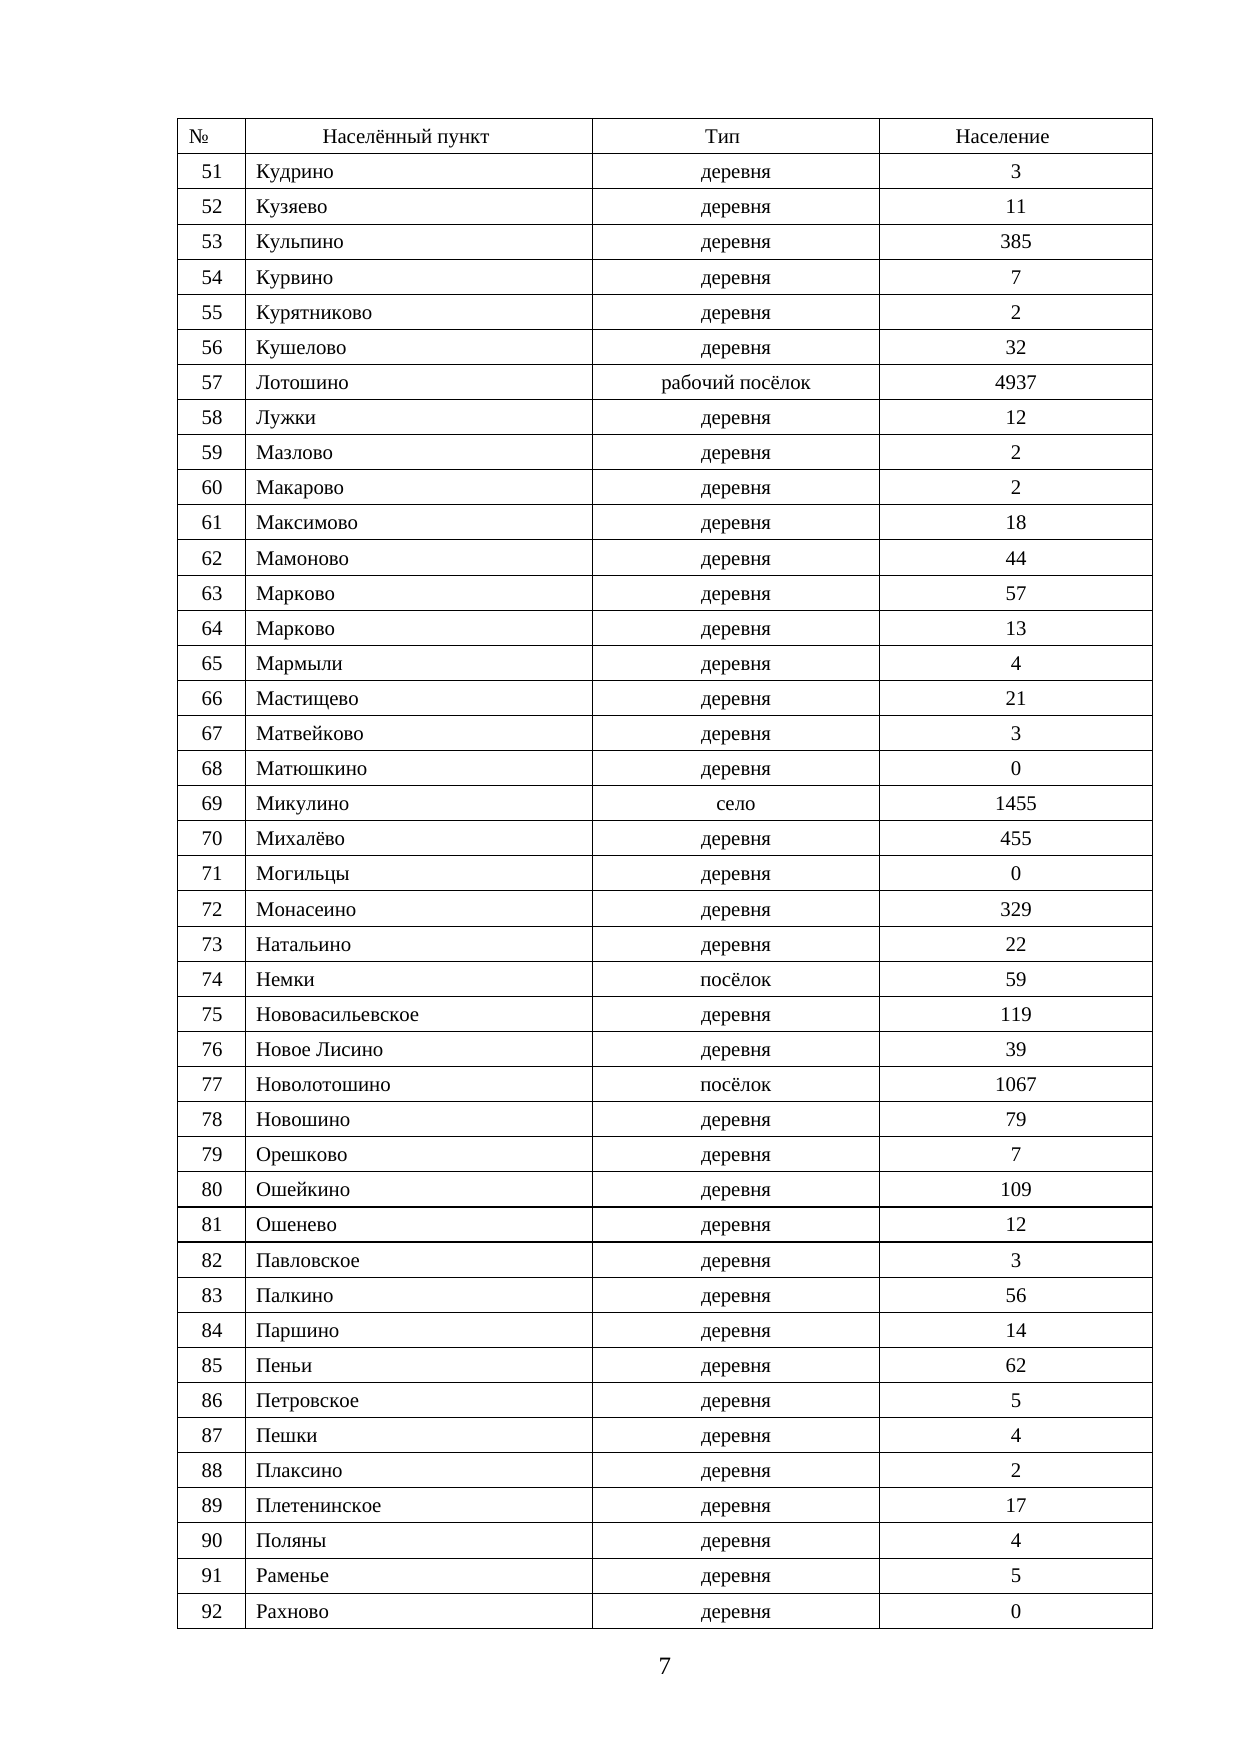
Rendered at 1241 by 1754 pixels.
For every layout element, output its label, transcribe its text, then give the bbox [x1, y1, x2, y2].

table_cell 455 [880, 821, 1152, 855]
table_cell 88 [178, 1453, 245, 1487]
table_header Население [880, 119, 1152, 153]
table_cell 68 [178, 751, 245, 785]
table_cell деревня [593, 1137, 879, 1171]
table_cell Лотошино [246, 365, 592, 399]
table_cell 85 [178, 1348, 245, 1382]
table_cell 62 [178, 540, 245, 574]
table_cell Микулино [246, 786, 592, 820]
table_cell 86 [178, 1383, 245, 1417]
table_cell 119 [880, 997, 1152, 1031]
table_cell Могильцы [246, 856, 592, 890]
table_cell деревня [593, 225, 879, 258]
table_cell деревня [593, 505, 879, 539]
table_cell 1455 [880, 786, 1152, 820]
table_cell 67 [178, 716, 245, 750]
table_cell деревня [593, 400, 879, 434]
table_cell 2 [880, 435, 1152, 469]
table_cell 65 [178, 646, 245, 680]
table_cell деревня [593, 1313, 879, 1347]
table_cell деревня [593, 856, 879, 890]
table_cell 82 [178, 1243, 245, 1277]
table_cell 74 [178, 962, 245, 996]
table_cell 385 [880, 225, 1152, 258]
table_cell деревня [593, 189, 879, 223]
table_cell 22 [880, 927, 1152, 961]
table_cell 59 [880, 962, 1152, 996]
table_cell Ошейкино [246, 1172, 592, 1206]
table_cell Мамоново [246, 540, 592, 574]
table_cell 2 [880, 295, 1152, 329]
table_cell 83 [178, 1278, 245, 1312]
table_cell 72 [178, 891, 245, 926]
table_cell деревня [593, 470, 879, 504]
table_cell деревня [593, 1208, 879, 1241]
table_cell деревня [593, 154, 879, 188]
table_cell 44 [880, 540, 1152, 574]
table_cell 73 [178, 927, 245, 961]
table_cell 62 [880, 1348, 1152, 1382]
table_cell 79 [178, 1137, 245, 1171]
table_cell 53 [178, 225, 245, 258]
table_cell 57 [880, 576, 1152, 609]
table_cell 39 [880, 1032, 1152, 1066]
table_cell деревня [593, 1348, 879, 1382]
table_cell деревня [593, 997, 879, 1031]
table_cell Павловское [246, 1243, 592, 1277]
table_cell деревня [593, 1523, 879, 1557]
table_cell 0 [880, 751, 1152, 785]
table_cell Пешки [246, 1418, 592, 1452]
table_cell 3 [880, 154, 1152, 188]
table_cell Новолотошино [246, 1067, 592, 1101]
table_cell Немки [246, 962, 592, 996]
table_cell 80 [178, 1172, 245, 1206]
table_cell деревня [593, 1488, 879, 1522]
table_cell 17 [880, 1488, 1152, 1522]
table_cell деревня [593, 540, 879, 574]
table_cell деревня [593, 1418, 879, 1452]
table_cell 3 [880, 1243, 1152, 1277]
table_cell Курвино [246, 260, 592, 294]
table_cell Лужки [246, 400, 592, 434]
table_cell 66 [178, 681, 245, 715]
table_cell Курятниково [246, 295, 592, 329]
table_cell 12 [880, 1208, 1152, 1241]
table_cell Поляны [246, 1523, 592, 1557]
table_cell Плаксино [246, 1453, 592, 1487]
table_cell Натальино [246, 927, 592, 961]
table_cell 3 [880, 716, 1152, 750]
table_cell деревня [593, 927, 879, 961]
table_cell Марково [246, 576, 592, 609]
table_cell 87 [178, 1418, 245, 1452]
table_cell 51 [178, 154, 245, 188]
table_cell Кузяево [246, 189, 592, 223]
table_cell деревня [593, 295, 879, 329]
table_cell 71 [178, 856, 245, 890]
table_cell 4 [880, 1523, 1152, 1557]
table_cell деревня [593, 1032, 879, 1066]
table_cell рабочий посёлок [593, 365, 879, 399]
table_header № [178, 119, 245, 153]
table_cell деревня [593, 646, 879, 680]
table_cell Кудрино [246, 154, 592, 188]
table_cell 57 [178, 365, 245, 399]
table_cell 61 [178, 505, 245, 539]
table_cell 109 [880, 1172, 1152, 1206]
table_cell деревня [593, 1559, 879, 1592]
table_cell Паршино [246, 1313, 592, 1347]
table_cell деревня [593, 1278, 879, 1312]
table_cell 14 [880, 1313, 1152, 1347]
table_cell Нововасильевское [246, 997, 592, 1031]
table_cell Ошенево [246, 1208, 592, 1241]
table_cell Новое Лисино [246, 1032, 592, 1066]
table_cell 90 [178, 1523, 245, 1557]
table_cell деревня [593, 751, 879, 785]
table_header Населённый пункт [246, 119, 592, 153]
table_cell деревня [593, 1594, 879, 1628]
table_cell 63 [178, 576, 245, 609]
table_cell 91 [178, 1559, 245, 1592]
table_cell Марково [246, 611, 592, 645]
table_cell Макарово [246, 470, 592, 504]
table_cell 2 [880, 470, 1152, 504]
table_cell 89 [178, 1488, 245, 1522]
table_cell деревня [593, 681, 879, 715]
table_cell село [593, 786, 879, 820]
table_cell Матвейково [246, 716, 592, 750]
table_cell 12 [880, 400, 1152, 434]
table_cell Михалёво [246, 821, 592, 855]
table_cell 92 [178, 1594, 245, 1628]
table_cell 4 [880, 646, 1152, 680]
table_cell 54 [178, 260, 245, 294]
table_cell 4 [880, 1418, 1152, 1452]
table_cell 5 [880, 1559, 1152, 1592]
table_cell 7 [880, 1137, 1152, 1171]
table_cell деревня [593, 1453, 879, 1487]
table_cell Кушелово [246, 330, 592, 364]
table_cell Мастищево [246, 681, 592, 715]
table_cell деревня [593, 330, 879, 364]
table_cell Кульпино [246, 225, 592, 258]
table_cell 84 [178, 1313, 245, 1347]
table_cell деревня [593, 1172, 879, 1206]
table_cell 75 [178, 997, 245, 1031]
table_cell Раменье [246, 1559, 592, 1592]
table_cell 81 [178, 1208, 245, 1241]
table_cell 32 [880, 330, 1152, 364]
table_cell 1067 [880, 1067, 1152, 1101]
table_cell Орешково [246, 1137, 592, 1171]
table_cell деревня [593, 576, 879, 609]
table_cell 13 [880, 611, 1152, 645]
table_cell 64 [178, 611, 245, 645]
table_cell 2 [880, 1453, 1152, 1487]
table_cell посёлок [593, 962, 879, 996]
table_cell деревня [593, 1102, 879, 1136]
table_cell 60 [178, 470, 245, 504]
table_cell 0 [880, 856, 1152, 890]
table_cell Мармыли [246, 646, 592, 680]
table_cell 52 [178, 189, 245, 223]
table_cell 59 [178, 435, 245, 469]
table_cell Новошино [246, 1102, 592, 1136]
table_cell Матюшкино [246, 751, 592, 785]
table_cell Плетенинское [246, 1488, 592, 1522]
table_cell 329 [880, 891, 1152, 926]
table_cell 11 [880, 189, 1152, 223]
table_cell 78 [178, 1102, 245, 1136]
table_cell 69 [178, 786, 245, 820]
table_header Тип [593, 119, 879, 153]
table_cell 70 [178, 821, 245, 855]
table_cell Рахново [246, 1594, 592, 1628]
table_cell деревня [593, 1383, 879, 1417]
table_cell деревня [593, 260, 879, 294]
table_cell 79 [880, 1102, 1152, 1136]
table_cell 0 [880, 1594, 1152, 1628]
table_cell 18 [880, 505, 1152, 539]
table_cell 55 [178, 295, 245, 329]
table_cell 7 [880, 260, 1152, 294]
table_cell Максимово [246, 505, 592, 539]
table_cell 56 [178, 330, 245, 364]
table_cell деревня [593, 716, 879, 750]
table_cell Пеньи [246, 1348, 592, 1382]
table_cell деревня [593, 611, 879, 645]
table_cell деревня [593, 891, 879, 926]
table_cell посёлок [593, 1067, 879, 1101]
table_cell 56 [880, 1278, 1152, 1312]
table_cell деревня [593, 435, 879, 469]
table_cell Палкино [246, 1278, 592, 1312]
table_cell 77 [178, 1067, 245, 1101]
table_cell Петровское [246, 1383, 592, 1417]
table_cell деревня [593, 821, 879, 855]
table_cell 21 [880, 681, 1152, 715]
table_cell 4937 [880, 365, 1152, 399]
table_cell 76 [178, 1032, 245, 1066]
table_cell деревня [593, 1243, 879, 1277]
table_cell 5 [880, 1383, 1152, 1417]
table_cell 58 [178, 400, 245, 434]
table_cell Мазлово [246, 435, 592, 469]
table_cell Монасеино [246, 891, 592, 926]
